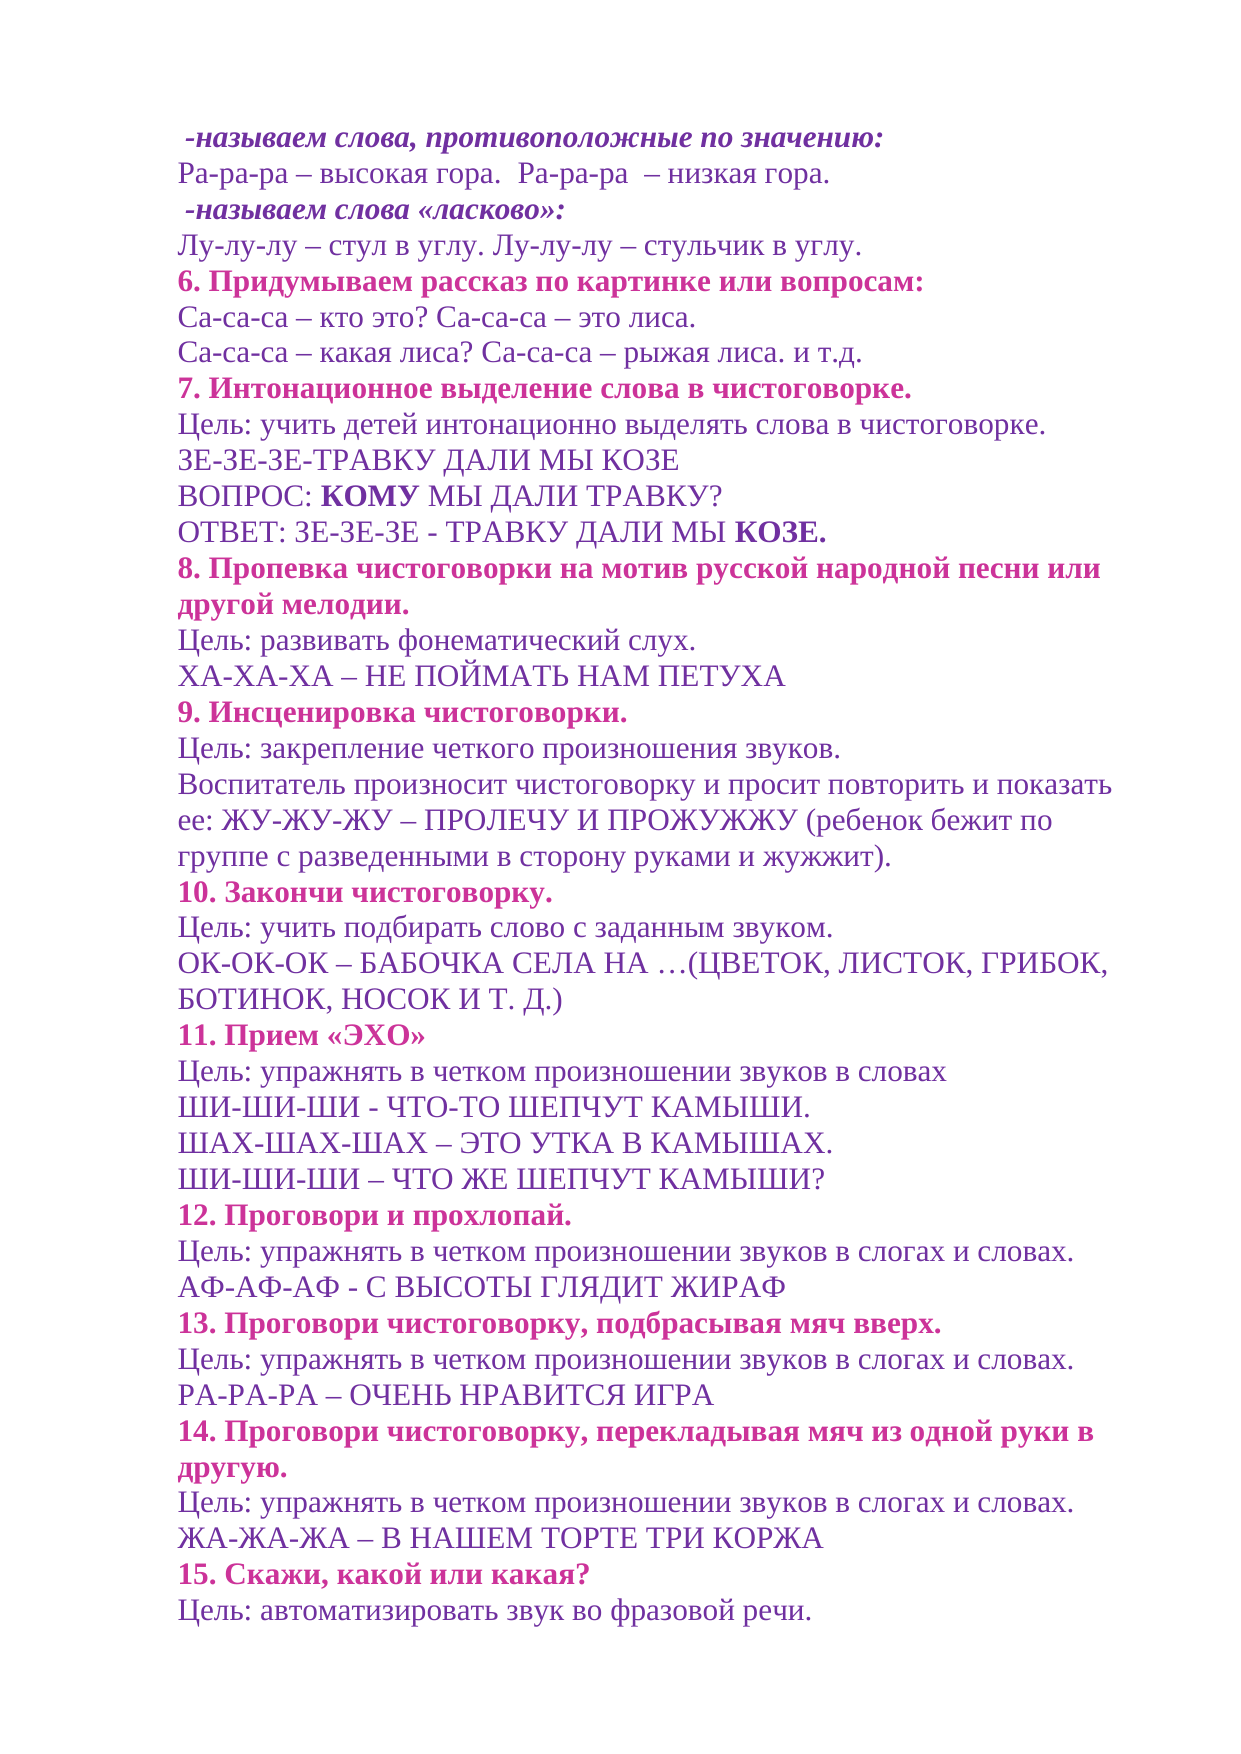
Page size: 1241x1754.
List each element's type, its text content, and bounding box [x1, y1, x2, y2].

text АФ-АФ-АФ - С ВЫСОТЫ ГЛЯДИТ ЖИРАФ [177, 1268, 1122, 1304]
text Цель: учить детей интонационно выделять слова в чистоговорке. [177, 406, 1122, 442]
text ОТВЕТ: ЗЕ-ЗЕ-ЗЕ - ТРАВКУ ДАЛИ МЫ КОЗЕ. [177, 513, 1122, 549]
text Лу-лу-лу – стул в углу. Лу-лу-лу – стульчик в углу. [177, 226, 1122, 262]
text ШИ-ШИ-ШИ - ЧТО-ТО ШЕПЧУТ КАМЫШИ. [177, 1088, 1122, 1124]
text Са-са-са – какая лиса? Са-са-са – рыжая лиса. и т.д. 7. Интонационное выделение слова в чистоговорке. [177, 334, 1122, 406]
text ШАХ-ШАХ-ШАХ – ЭТО УТКА В КАМЫШАХ. [177, 1124, 1122, 1160]
text Цель: автоматизировать звук во фразовой речи. [177, 1592, 1122, 1627]
text Воспитатель произносит чистоговорку и просит повторить и показать ее: ЖУ-ЖУ-ЖУ – ПРОЛЕЧУ И ПРОЖУЖЖУ (ребенок бежит по группе с разведенными в сторону руками и жужжит). [177, 765, 1122, 873]
text Цель: упражнять в четком произношении звуков в слогах и словах. [177, 1340, 1122, 1376]
text Цель: упражнять в четком произношении звуков в словах [177, 1052, 1122, 1088]
text ШИ-ШИ-ШИ – ЧТО ЖЕ ШЕПЧУТ КАМЫШИ? [177, 1160, 1122, 1196]
text Цель: упражнять в четком произношении звуков в слогах и словах. [177, 1232, 1122, 1268]
text Цель: учить подбирать слово с заданным звуком. [177, 909, 1122, 945]
text Са-са-са – кто это? Са-са-са – это лиса. [177, 298, 1122, 334]
text ВОПРОС: КОМУ МЫ ДАЛИ ТРАВКУ? [177, 477, 1122, 513]
text ОК-ОК-ОК – БАБОЧКА СЕЛА НА …(ЦВЕТОК, ЛИСТОК, ГРИБОК, БОТИНОК, НОСОК И Т. Д.) [177, 945, 1122, 1017]
text 15. Скажи, какой или какая? [177, 1556, 1122, 1592]
text -называем слова «ласково»: [177, 190, 1122, 226]
text 9. Инсценировка чистоговорки. [177, 693, 1122, 729]
text 8. Пропевка чистоговорки на мотив русской народной песни или другой мелодии. [177, 549, 1122, 621]
text Цель: упражнять в четком произношении звуков в слогах и словах. [177, 1484, 1122, 1520]
text 6. Придумываем рассказ по картинке или вопросам: [177, 262, 1122, 298]
text ХА-ХА-ХА – НЕ ПОЙМАТЬ НАМ ПЕТУХА [177, 657, 1122, 693]
text 13. Проговори чистоговорку, подбрасывая мяч вверх. [177, 1304, 1122, 1340]
text -называем слова, противоположные по значению: [177, 118, 1122, 154]
text 10. Закончи чистоговорку. [177, 873, 1122, 909]
text ЖА-ЖА-ЖА – В НАШЕМ ТОРТЕ ТРИ КОРЖА [177, 1520, 1122, 1556]
text РА-РА-РА – ОЧЕНЬ НРАВИТСЯ ИГРА [177, 1376, 1122, 1412]
text ЗЕ-ЗЕ-ЗЕ-ТРАВКУ ДАЛИ МЫ КОЗЕ [177, 442, 1122, 477]
text Цель: развивать фонематический слух. [177, 621, 1122, 657]
text Цель: закрепление четкого произношения звуков. [177, 729, 1122, 765]
text 12. Проговори и прохлопай. [177, 1196, 1122, 1232]
text Ра-ра-ра – высокая гора. Ра-ра-ра – низкая гора. [177, 154, 1122, 190]
text 11. Прием «ЭХО» [177, 1017, 1122, 1052]
text 14. Проговори чистоговорку, перекладывая мяч из одной руки в другую. [177, 1412, 1122, 1484]
